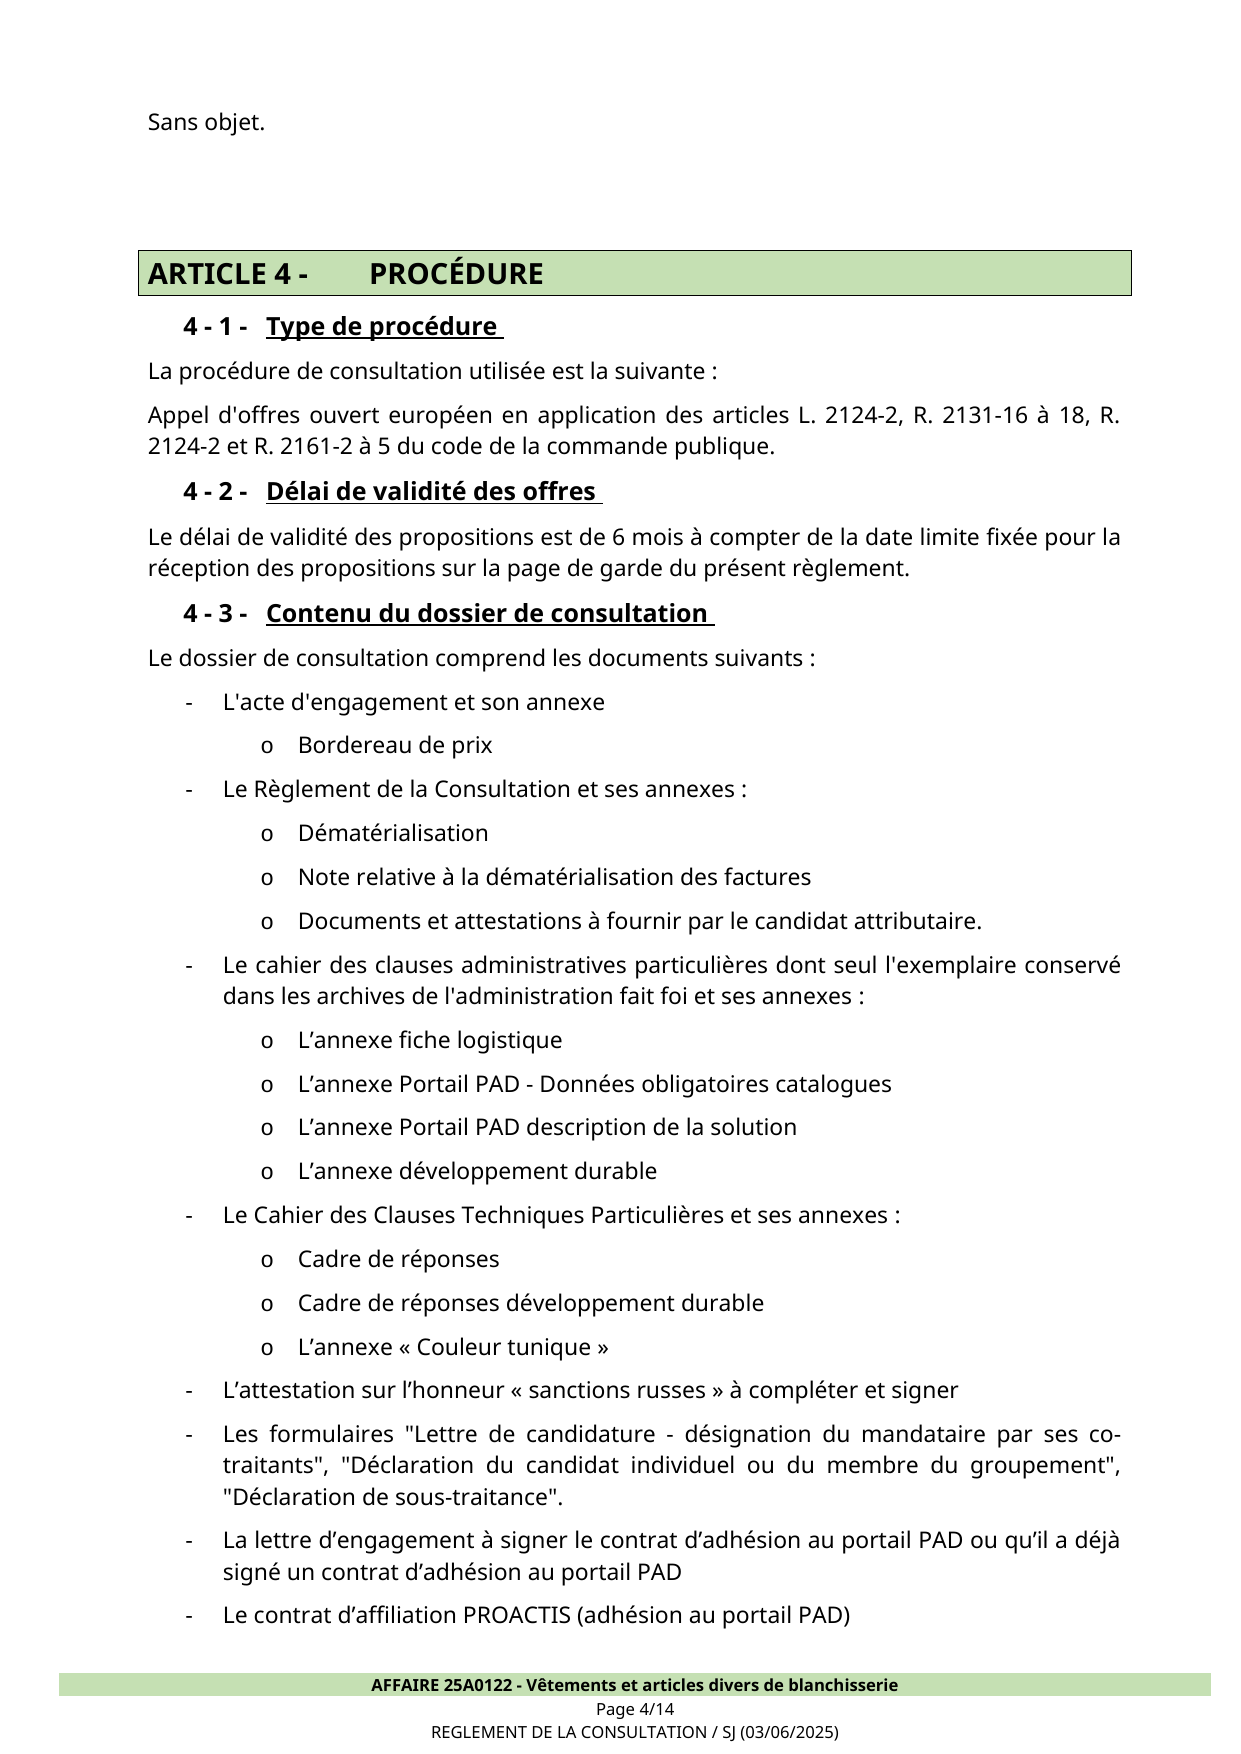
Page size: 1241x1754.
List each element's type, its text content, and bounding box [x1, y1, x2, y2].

subtitle Délai de validité des offres [183, 474, 1122, 508]
list L’annexe fiche logistique [260, 1024, 1122, 1055]
text Appel d'offres ouvert européen en application des articles L. 2124-2, R. 2131-16 à 18, R. 2124-2 et R. 2161-2 à 5 du code de la commande publique. [148, 399, 1122, 461]
list L’annexe développement durable [260, 1155, 1122, 1187]
list Le cahier des clauses administratives particulières dont seul l'exemplaire conservé dans les archives de l'administration fait foi et ses annexes : [185, 949, 1122, 1011]
list Bordereau de prix [260, 729, 1122, 761]
text Le dossier de consultation comprend les documents suivants : [148, 642, 1122, 673]
list L’annexe « Couleur tunique » [260, 1331, 1122, 1362]
subtitle Type de procédure [183, 308, 1122, 343]
subtitle Contenu du dossier de consultation [183, 595, 1122, 629]
list Documents et attestations à fournir par le candidat attributaire. [260, 905, 1122, 936]
list L'acte d'engagement et son annexe [185, 686, 1122, 717]
text Sans objet. [148, 106, 1122, 138]
list L’attestation sur l’honneur « sanctions russes » à compléter et signer [185, 1374, 1122, 1406]
list Les formulaires "Lettre de candidature - désignation du mandataire par ses co-traitants", "Déclaration du candidat individuel ou du membre du groupement", "Déclaration de sous-traitance". [185, 1418, 1122, 1512]
text La procédure de consultation utilisée est la suivante : [148, 355, 1122, 386]
title Procédure [139, 251, 1131, 295]
list L’annexe Portail PAD description de la solution [260, 1111, 1122, 1143]
list Dématérialisation [260, 817, 1122, 848]
list Le Règlement de la Consultation et ses annexes : [185, 773, 1122, 804]
list Cadre de réponses développement durable [260, 1287, 1122, 1318]
list Le contrat d’affiliation PROACTIS (adhésion au portail PAD) [185, 1599, 1122, 1631]
list La lettre d’engagement à signer le contrat d’adhésion au portail PAD ou qu’il a déjà signé un contrat d’adhésion au portail PAD [185, 1524, 1122, 1587]
list Note relative à la dématérialisation des factures [260, 861, 1122, 892]
list L’annexe Portail PAD - Données obligatoires catalogues [260, 1067, 1122, 1099]
list Le Cahier des Clauses Techniques Particulières et ses annexes : [185, 1199, 1122, 1230]
text Le délai de validité des propositions est de 6 mois à compter de la date limite fixée pour la réception des propositions sur la page de garde du présent règlement. [148, 520, 1122, 583]
list Cadre de réponses [260, 1243, 1122, 1274]
